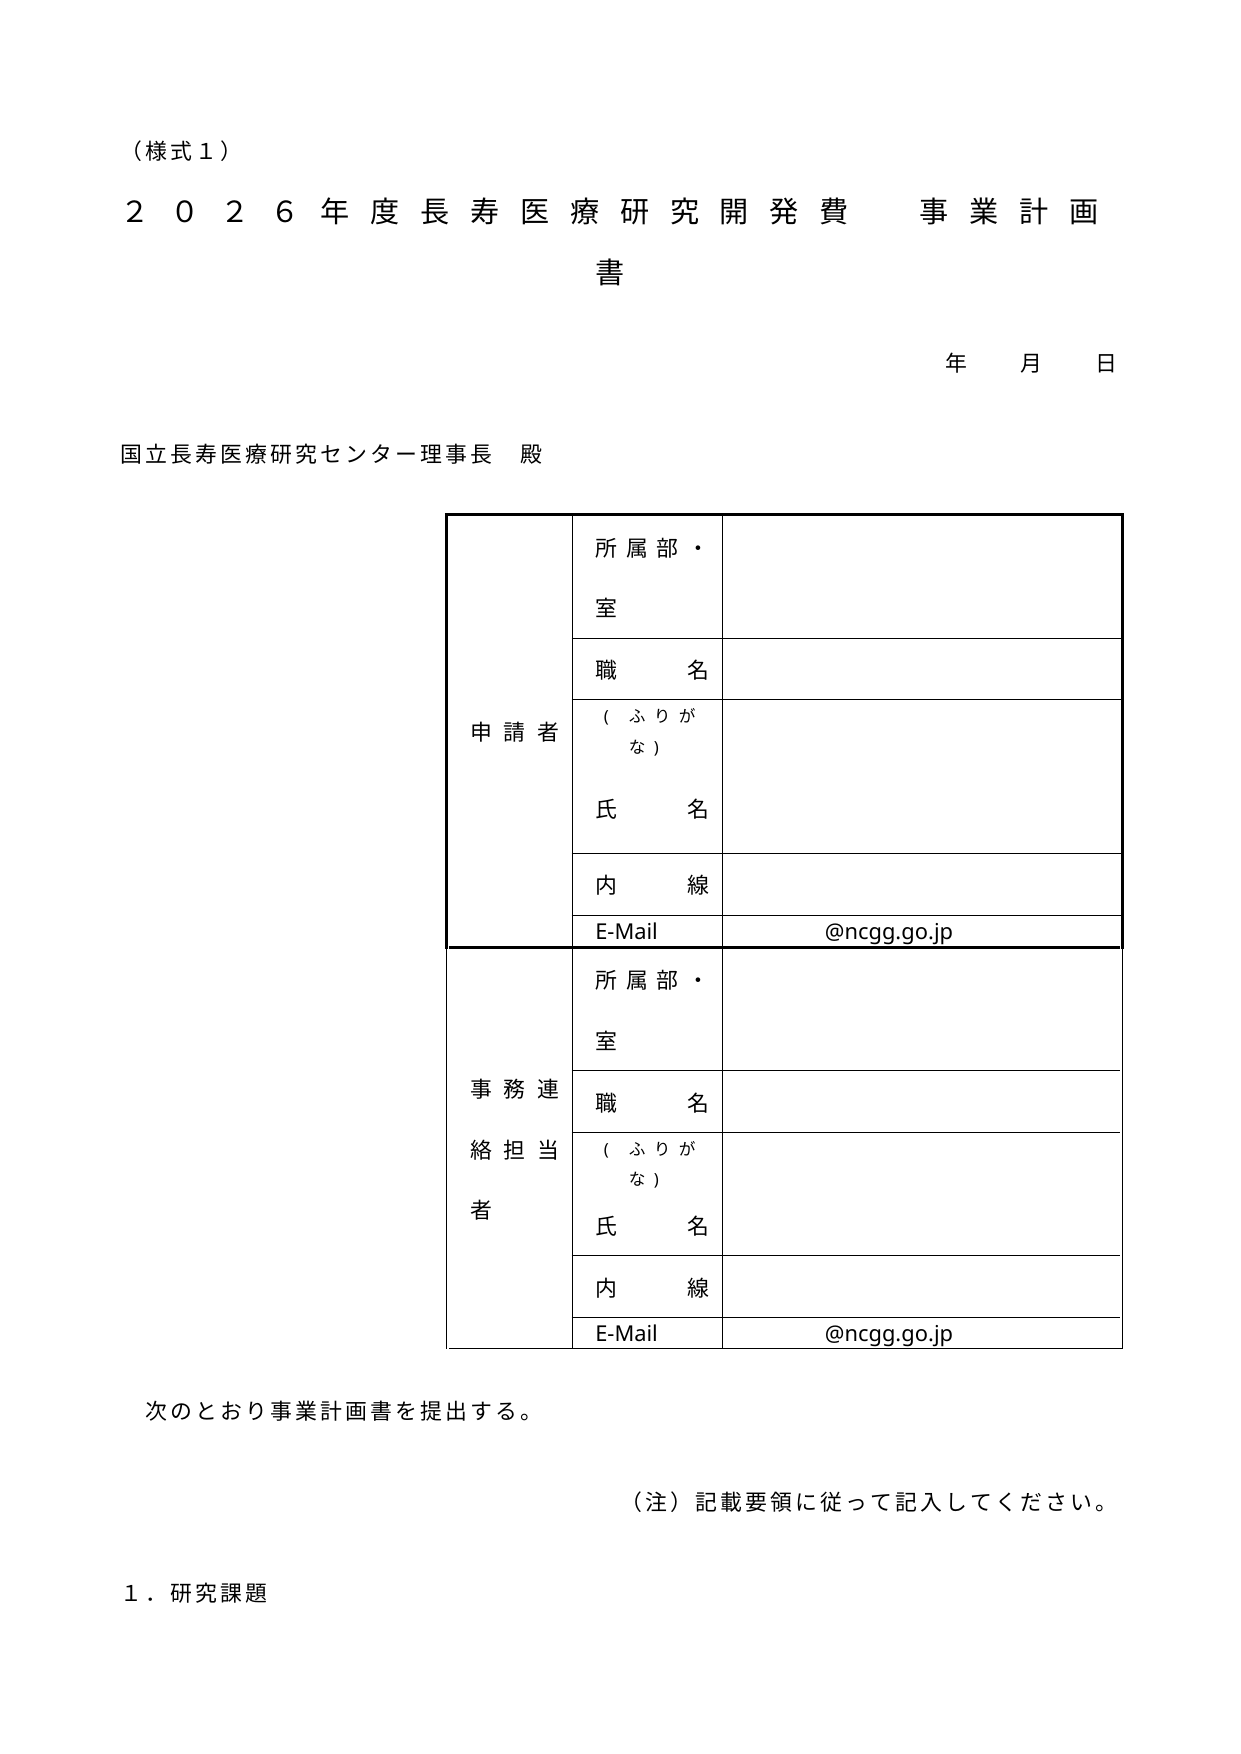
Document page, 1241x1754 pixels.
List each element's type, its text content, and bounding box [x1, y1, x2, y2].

table_cell @ncgg.go.jp [723, 1317, 1122, 1348]
text ２０２６年度長寿医療研究開発費 事業計画書 [120, 180, 1120, 301]
table_cell [723, 1070, 1122, 1132]
table_cell E-Mail [573, 916, 722, 946]
table_cell 所属部・室 [573, 949, 722, 1070]
table_cell 氏名 [573, 761, 722, 853]
table_cell [723, 700, 1121, 761]
table_cell 氏名 [573, 1194, 722, 1255]
text 年 月 日 [120, 331, 1120, 392]
table_header 申請者 [448, 516, 572, 946]
table_cell [723, 639, 1121, 699]
table_cell [723, 1132, 1122, 1193]
table_cell 事務連絡担当者 [447, 946, 572, 1348]
table_cell [723, 761, 1121, 853]
table_cell 職名 [573, 639, 722, 699]
text （注）記載要領に従って記入してください。 [120, 1471, 1120, 1531]
table_cell (ふりがな) [573, 700, 722, 761]
table_cell 職名 [573, 1071, 722, 1132]
text 次のとおり事業計画書を提出する。 [120, 1379, 1120, 1440]
table_cell [723, 1255, 1122, 1317]
table_cell [723, 854, 1121, 914]
text 国立長寿医療研究センター理事長 殿 [120, 422, 1120, 483]
table_cell (ふりがな) [573, 1133, 722, 1193]
table_cell [723, 946, 1122, 1070]
table_cell [723, 1194, 1122, 1255]
table_header [723, 516, 1121, 638]
table_cell @ncgg.go.jp [723, 916, 1121, 946]
text （様式１） [120, 119, 1120, 180]
table_cell 内線 [573, 1256, 722, 1317]
text １．研究課題 [120, 1561, 1120, 1622]
table_cell 内線 [573, 854, 722, 914]
table_cell E-Mail [573, 1318, 722, 1348]
table_header 所属部・室 [573, 516, 722, 638]
